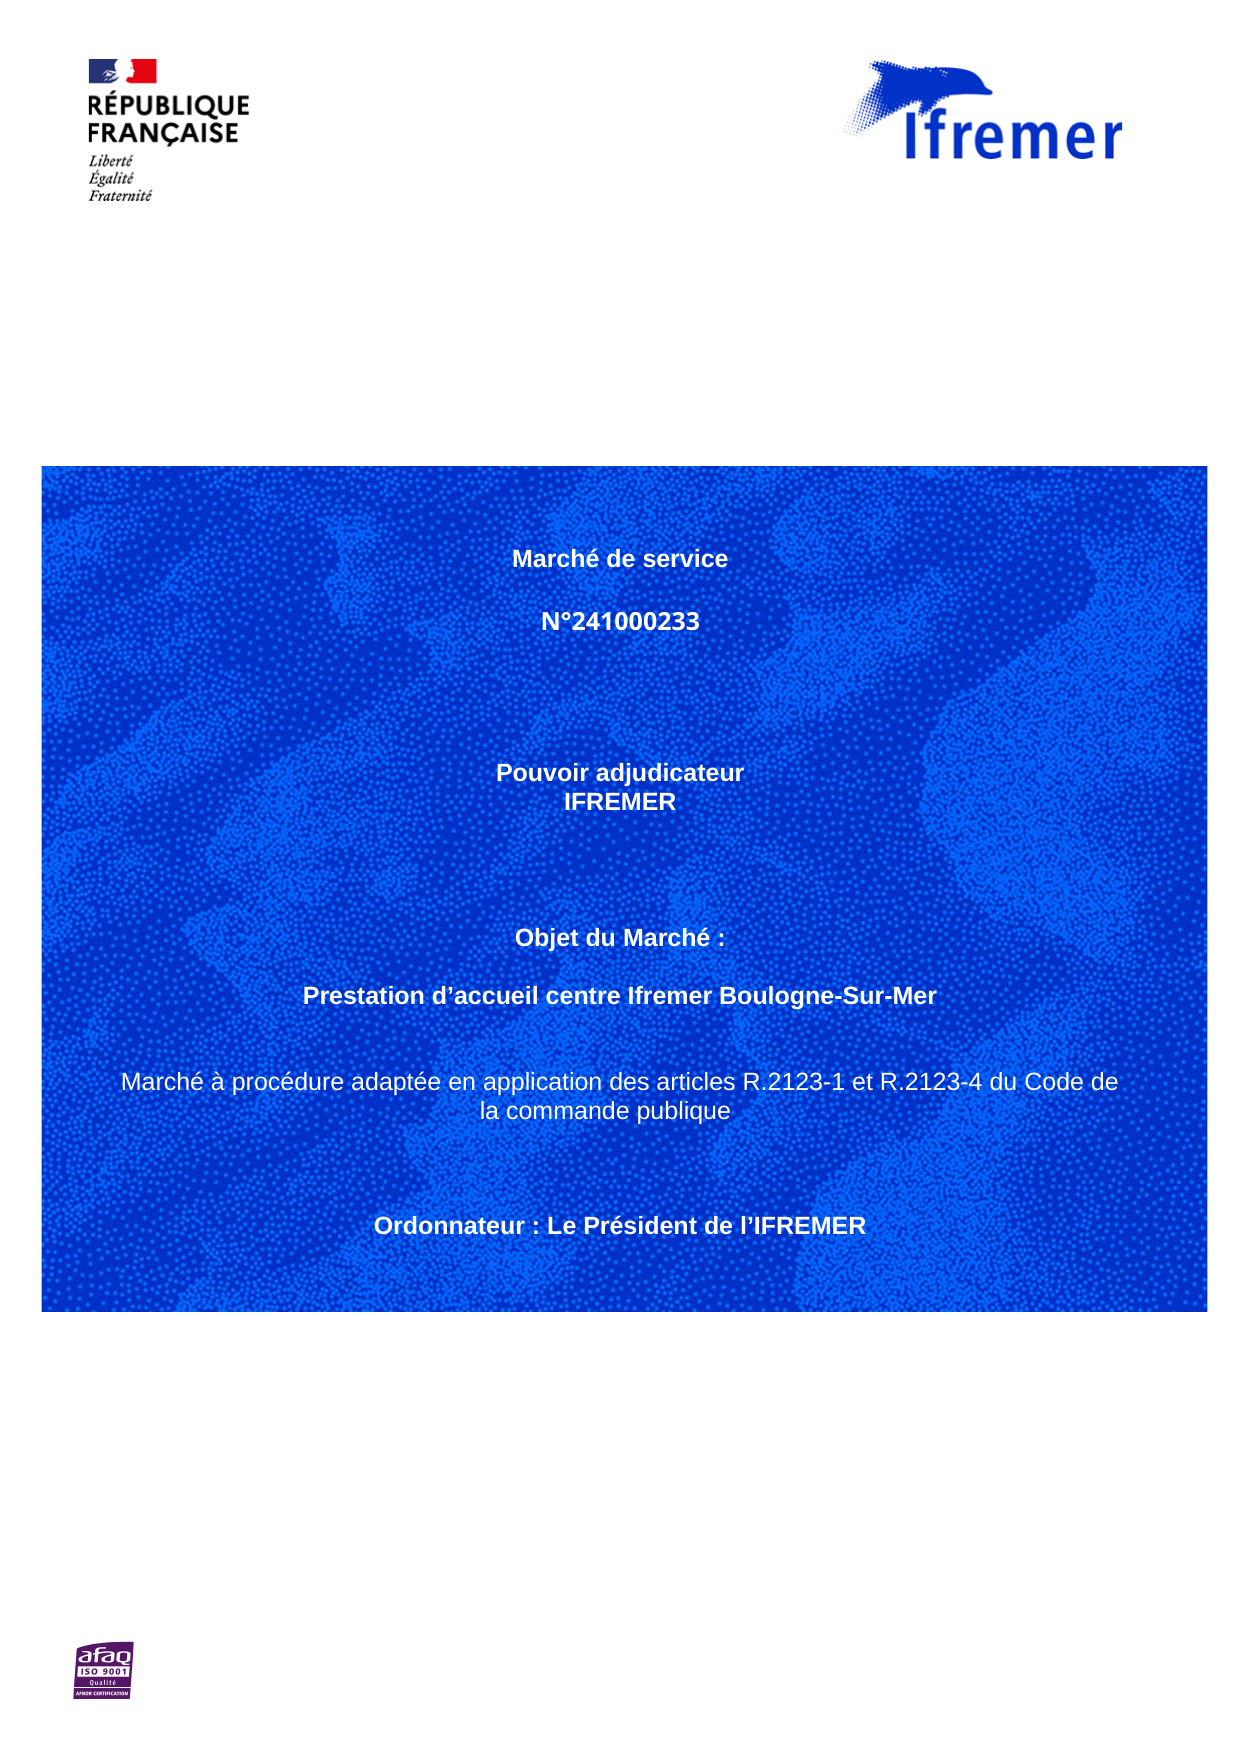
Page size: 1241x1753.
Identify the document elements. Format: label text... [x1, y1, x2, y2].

picture [41, 466, 1208, 1312]
picture [73, 1641, 134, 1699]
text Prestation d’accueil centre Ifremer Boulogne-Sur-Mer [89, 981, 1122, 1009]
text Marché à procédure adaptée en application des articles R.2123-1 et R.2123-4 du Code de la commande publique [89, 1067, 1122, 1124]
picture [844, 60, 1123, 159]
text Pouvoir adjudicateur [89, 758, 1122, 787]
text Marché de service [89, 544, 1122, 573]
text N°241000233 [89, 604, 1122, 638]
picture [88, 59, 249, 201]
text Ordonnateur : Le Président de l’IFREMER [89, 1211, 1122, 1239]
text Objet du Marché : [89, 923, 1122, 952]
text IFREMER [89, 787, 1122, 815]
